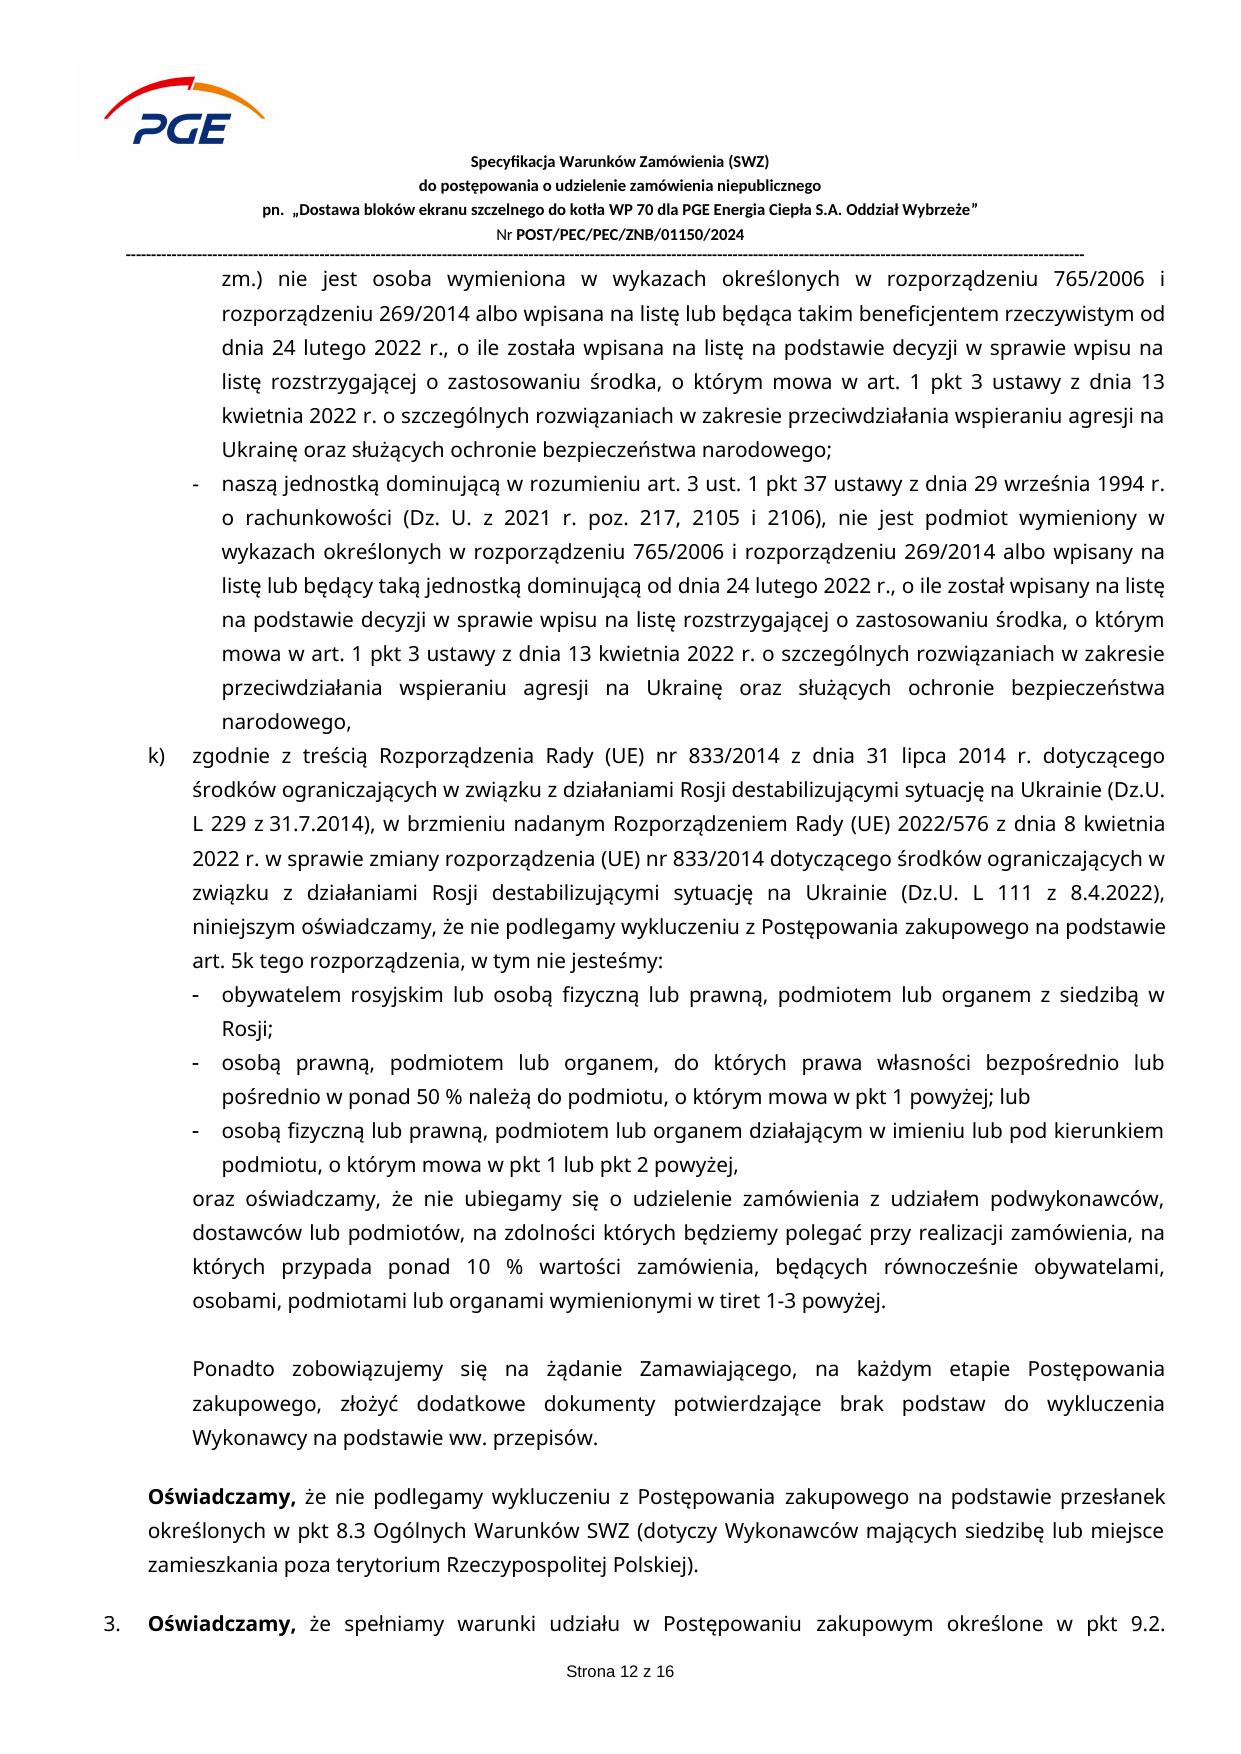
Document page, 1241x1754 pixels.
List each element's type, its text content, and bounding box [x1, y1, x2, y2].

list osobą prawną, podmiotem lub organem, do których prawa własności bezpośrednio lub pośrednio w ponad 50 % należą do podmiotu, o którym mowa w pkt 1 powyżej; lub [192, 1048, 1166, 1111]
list obywatelem rosyjskim lub osobą fizyczną lub prawną, podmiotem lub organem z siedzibą w Rosji; [192, 980, 1166, 1042]
text Ponadto zobowiązujemy się na żądanie Zamawiającego, na każdym etapie Postępowania zakupowego, złożyć dodatkowe dokumenty potwierdzające brak podstaw do wykluczenia Wykonawcy na podstawie ww. przepisów. [192, 1354, 1166, 1451]
list Oświadczamy, że nie podlegamy wykluczeniu z Postępowania zakupowego na podstawie przesłanek określonych w pkt 8.3 Ogólnych Warunków SWZ (dotyczy Wykonawców mających siedzibę lub miejsce zamieszkania poza terytorium Rzeczypospolitej Polskiej). [148, 1482, 1166, 1578]
text - naszą jednostką dominującą w rozumieniu art. 3 ust. 1 pkt 37 ustawy z dnia 29 września 1994 r. o rachunkowości (Dz. U. z 2021 r. poz. 217, 2105 i 2106), nie jest podmiot wymieniony w wykazach określonych w rozporządzeniu 765/2006 i rozporządzeniu 269/2014 albo wpisany na listę lub będący taką jednostką dominującą od dnia 24 lutego 2022 r., o ile został wpisany na listę na podstawie decyzji w sprawie wpisu na listę rozstrzygającej o zastosowaniu środka, o którym mowa w art. 1 pkt 3 ustawy z dnia 13 kwietnia 2022 r. o szczególnych rozwiązaniach w zakresie przeciwdziałania wspieraniu agresji na Ukrainę oraz służących ochronie bezpieczeństwa narodowego, [192, 469, 1166, 736]
list osobą fizyczną lub prawną, podmiotem lub organem działającym w imieniu lub pod kierunkiem podmiotu, o którym mowa w pkt 1 lub pkt 2 powyżej, [192, 1116, 1166, 1179]
picture [75, 60, 294, 167]
text oraz oświadczamy, że nie ubiegamy się o udzielenie zamówienia z udziałem podwykonawców, dostawców lub podmiotów, na zdolności których będziemy polegać przy realizacji zamówienia, na których przypada ponad 10 % wartości zamówienia, będących równocześnie obywatelami, osobami, podmiotami lub organami wymienionymi w tiret 1-3 powyżej. [192, 1184, 1166, 1315]
list zgodnie z treścią Rozporządzenia Rady (UE) nr 833/2014 z dnia 31 lipca 2014 r. dotyczącego środków ograniczających w związku z działaniami Rosji destabilizującymi sytuację na Ukrainie (Dz.U. L 229 z 31.7.2014), w brzmieniu nadanym Rozporządzeniem Rady (UE) 2022/576 z dnia 8 kwietnia 2022 r. w sprawie zmiany rozporządzenia (UE) nr 833/2014 dotyczącego środków ograniczających w związku z działaniami Rosji destabilizującymi sytuację na Ukrainie (Dz.U. L 111 z 8.4.2022), niniejszym oświadczamy, że nie podlegamy wykluczeniu z Postępowania zakupowego na podstawie art. 5k tego rozporządzenia, w tym nie jesteśmy: [148, 741, 1166, 974]
list Oświadczamy, że spełniamy warunki udziału w Postępowaniu zakupowym określone w pkt 9.2. Ogólnych Warunków SWZ, w tym: [103, 1609, 1166, 1637]
